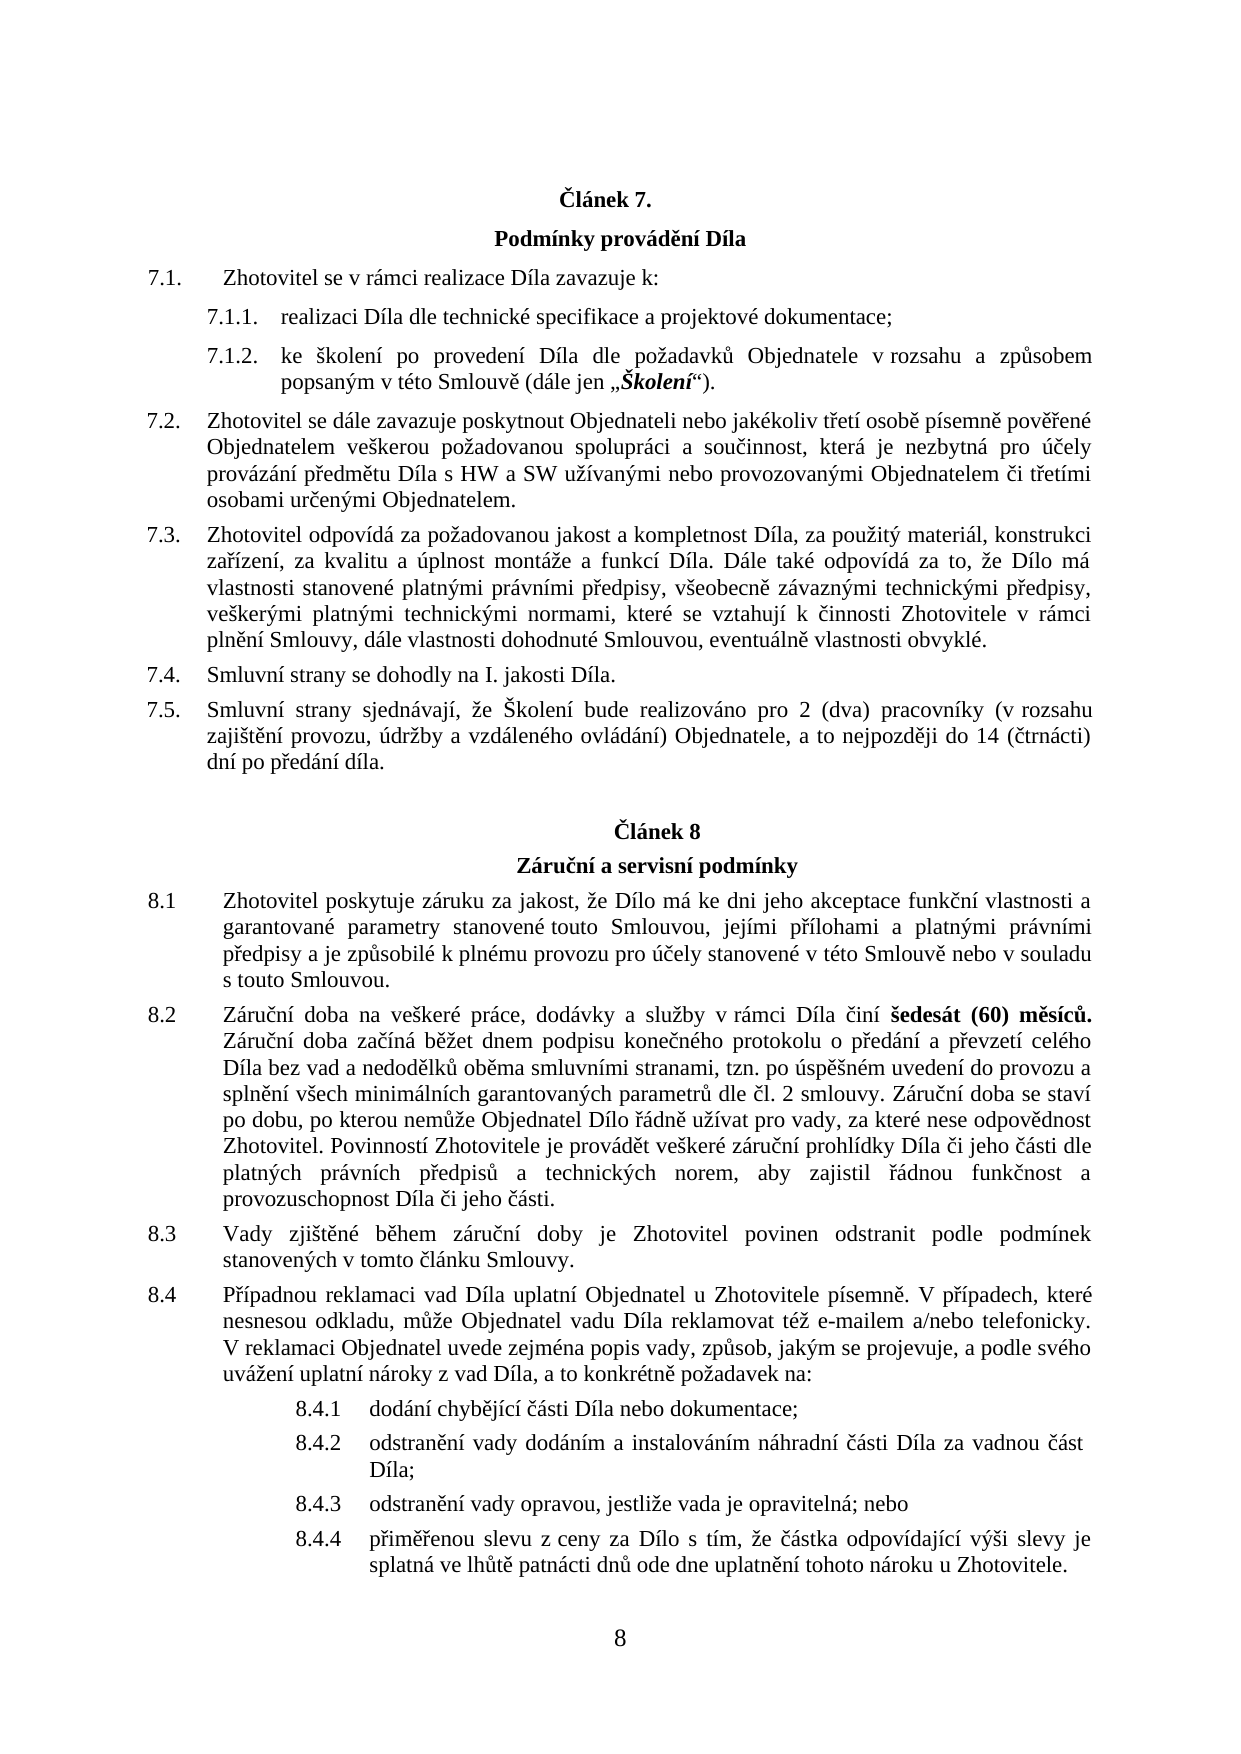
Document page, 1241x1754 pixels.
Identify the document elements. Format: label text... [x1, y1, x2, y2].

list Záruční a servisní podmínky [221, 852, 1093, 879]
list Článek 8 [221, 818, 1093, 844]
text Podmínky provádění Díla [148, 225, 1093, 252]
list 8.4 Případnou reklamaci vad Díla uplatní Objednatel u Zhotovitele písemně. V případech, které nesnesou odkladu, může Objednatel vadu Díla reklamovat též e-mailem a/nebo telefonicky. V reklamaci Objednatel uvede zejména popis vady, způsob, jakým se projevuje, a podle svého uvážení uplatní nároky z vad Díla, a to konkrétně požadavek na: [148, 1281, 1093, 1386]
list ke školení po provedení Díla dle požadavků Objednatele v rozsahu a způsobem popsaným v této Smlouvě (dále jen „Školení“). [207, 342, 1093, 394]
list 8.4.2 odstranění vady dodáním a instalováním náhradní části Díla za vadnou část Díla; [148, 1429, 1093, 1482]
list 8.1 Zhotovitel poskytuje záruku za jakost, že Dílo má ke dni jeho akceptace funkční vlastnosti a garantované parametry stanovené touto Smlouvou, jejími přílohami a platnými právními předpisy a je způsobilé k plnému provozu pro účely stanovené v této Smlouvě nebo v souladu s touto Smlouvou. [148, 887, 1093, 992]
list 8.3 Vady zjištěné během záruční doby je Zhotovitel povinen odstranit podle podmínek stanovených v tomto článku Smlouvy. [148, 1220, 1093, 1273]
list 8.4.3 odstranění vady opravou, jestliže vada je opravitelná; nebo [148, 1491, 1093, 1517]
list realizaci Díla dle technické specifikace a projektové dokumentace; [207, 303, 1093, 329]
list 8.4.4 přiměřenou slevu z ceny za Dílo s tím, že částka odpovídající výši slevy je splatná ve lhůtě patnácti dnů ode dne uplatnění tohoto nároku u Zhotovitele. [177, 1525, 1093, 1578]
list Smluvní strany se dohodly na I. jakosti Díla. [146, 661, 1093, 687]
list Zhotovitel se v rámci realizace Díla zavazuje k: [148, 264, 1093, 291]
list Zhotovitel odpovídá za požadovanou jakost a kompletnost Díla, za použitý materiál, konstrukci zařízení, za kvalitu a úplnost montáže a funkcí Díla. Dále také odpovídá za to, že Dílo má vlastnosti stanovené platnými právními předpisy, všeobecně závaznými technickými předpisy, veškerými platnými technickými normami, které se vztahují k činnosti Zhotovitele v rámci plnění Smlouvy, dále vlastnosti dohodnuté Smlouvou, eventuálně vlastnosti obvyklé. [146, 521, 1093, 653]
list 8.2 Záruční doba na veškeré práce, dodávky a služby v rámci Díla činí šedesát (60) měsíců. Záruční doba začíná běžet dnem podpisu konečného protokolu o předání a převzetí celého Díla bez vad a nedodělků oběma smluvními stranami, tzn. po úspěšném uvedení do provozu a splnění všech minimálních garantovaných parametrů dle čl. 2 smlouvy. Záruční doba se staví po dobu, po kterou nemůže Objednatel Dílo řádně užívat pro vady, za které nese odpovědnost Zhotovitel. Povinností Zhotovitele je provádět veškeré záruční prohlídky Díla či jeho části dle platných právních předpisů a technických norem, aby zajistil řádnou funkčnost a provozuschopnost Díla či jeho části. [148, 1001, 1093, 1212]
list Smluvní strany sjednávají, že Školení bude realizováno pro 2 (dva) pracovníky (v rozsahu zajištění provozu, údržby a vzdáleného ovládání) Objednatele, a to nejpozději do 14 (čtrnácti) dní po předání díla. [146, 696, 1093, 775]
list Zhotovitel se dále zavazuje poskytnout Objednateli nebo jakékoliv třetí osobě písemně pověřené Objednatelem veškerou požadovanou spolupráci a součinnost, která je nezbytná pro účely provázání předmětu Díla s HW a SW užívanými nebo provozovanými Objednatelem či třetími osobami určenými Objednatelem. [146, 407, 1093, 512]
list 8.4.1 dodání chybějící části Díla nebo dokumentace; [148, 1395, 1093, 1421]
